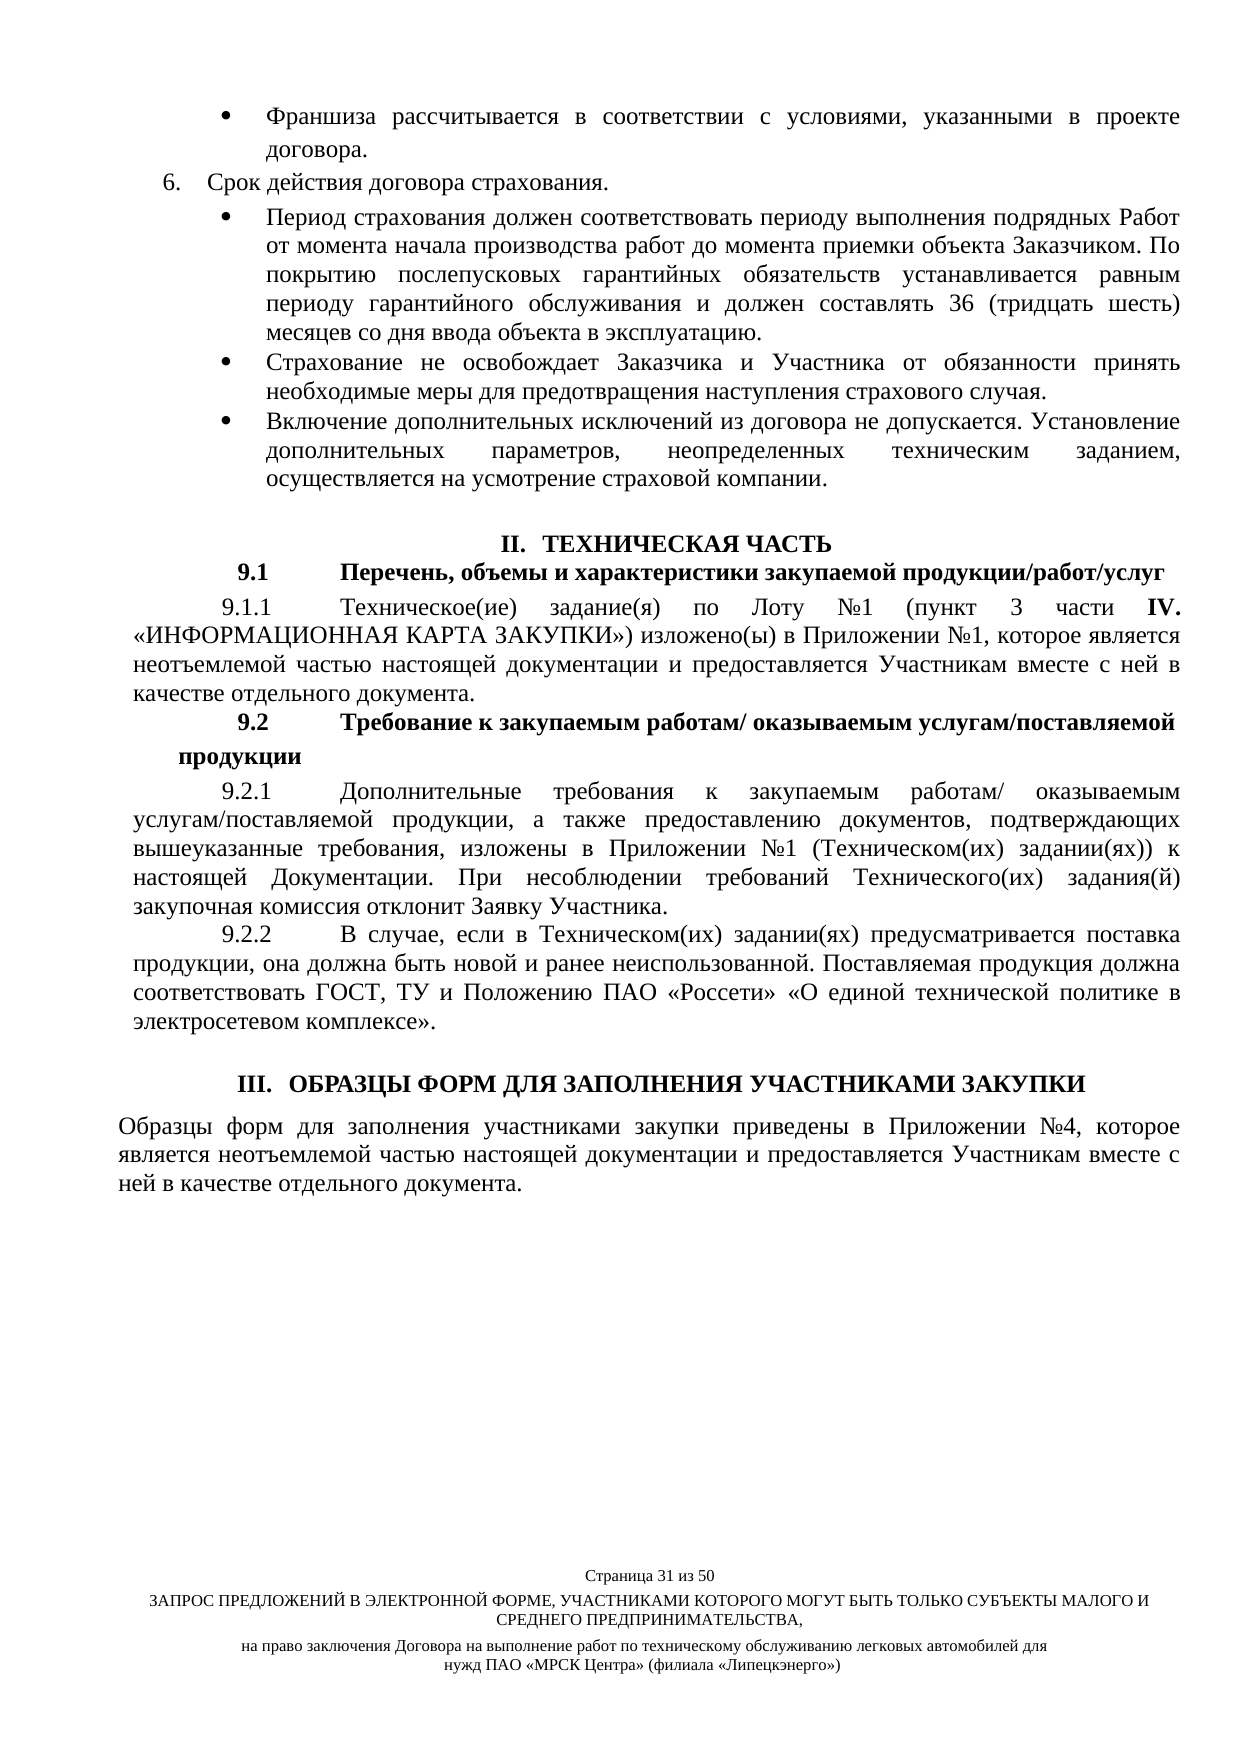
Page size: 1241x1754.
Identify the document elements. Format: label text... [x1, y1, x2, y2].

list Срок действия договора страхования. [162, 167, 1181, 196]
list Включение дополнительных исключений из договора не допускается. Установление дополнительных параметров, неопределенных техническим заданием, осуществляется на усмотрение страховой компании. [222, 406, 1181, 492]
subtitle Техническое(ие) задание(я) по Лоту №1 (пункт 3 части IV. «ИНФОРМАЦИОННАЯ КАРТА ЗАКУПКИ») изложено(ы) в Приложении №1, которое является неотъемлемой частью настоящей документации и предоставляется Участникам вместе с ней в качестве отдельного документа. [133, 592, 1181, 707]
subtitle Перечень, объемы и характеристики закупаемой продукции/работ/услуг [178, 557, 1181, 586]
subtitle ОБРАЗЦЫ ФОРМ ДЛЯ ЗАПОЛНЕНИЯ УЧАСТНИКАМИ ЗАКУПКИ [118, 1069, 1181, 1098]
subtitle В случае, если в Техническом(их) задании(ях) предусматривается поставка продукции, она должна быть новой и ранее неиспользованной. Поставляемая продукция должна соответствовать ГОСТ, ТУ и Положению ПАО «Россети» «О единой технической политике в электросетевом комплексе». [133, 919, 1181, 1034]
list Период страхования должен соответствовать периоду выполнения подрядных Работ от момента начала производства работ до момента приемки объекта Заказчиком. По покрытию послепусковых гарантийных обязательств устанавливается равным периоду гарантийного обслуживания и должен составлять 36 (тридцать шесть) месяцев со дня ввода объекта в эксплуатацию. [222, 202, 1181, 346]
subtitle Образцы форм для заполнения участниками закупки приведены в Приложении №4, которое является неотъемлемой частью настоящей документации и предоставляется Участникам вместе с ней в качестве отдельного документа. [118, 1111, 1181, 1197]
subtitle Дополнительные требования к закупаемым работам/ оказываемым услугам/поставляемой продукции, а также предоставлению документов, подтверждающих вышеуказанные требования, изложены в Приложении №1 (Техническом(их) задании(ях)) к настоящей Документации. При несоблюдении требований Технического(их) задания(й) закупочная комиссия отклонит Заявку Участника. [133, 776, 1181, 919]
subtitle ТЕХНИЧЕСКАЯ ЧАСТЬ [118, 529, 1181, 557]
subtitle Требование к закупаемым работам/ оказываемым услугам/поставляемой продукции [178, 707, 1181, 770]
list Страхование не освобождает Заказчика и Участника от обязанности принять необходимые меры для предотвращения наступления страхового случая. [222, 347, 1181, 404]
list Франшиза рассчитывается в соответствии с условиями, указанными в проекте договора. [222, 101, 1181, 163]
